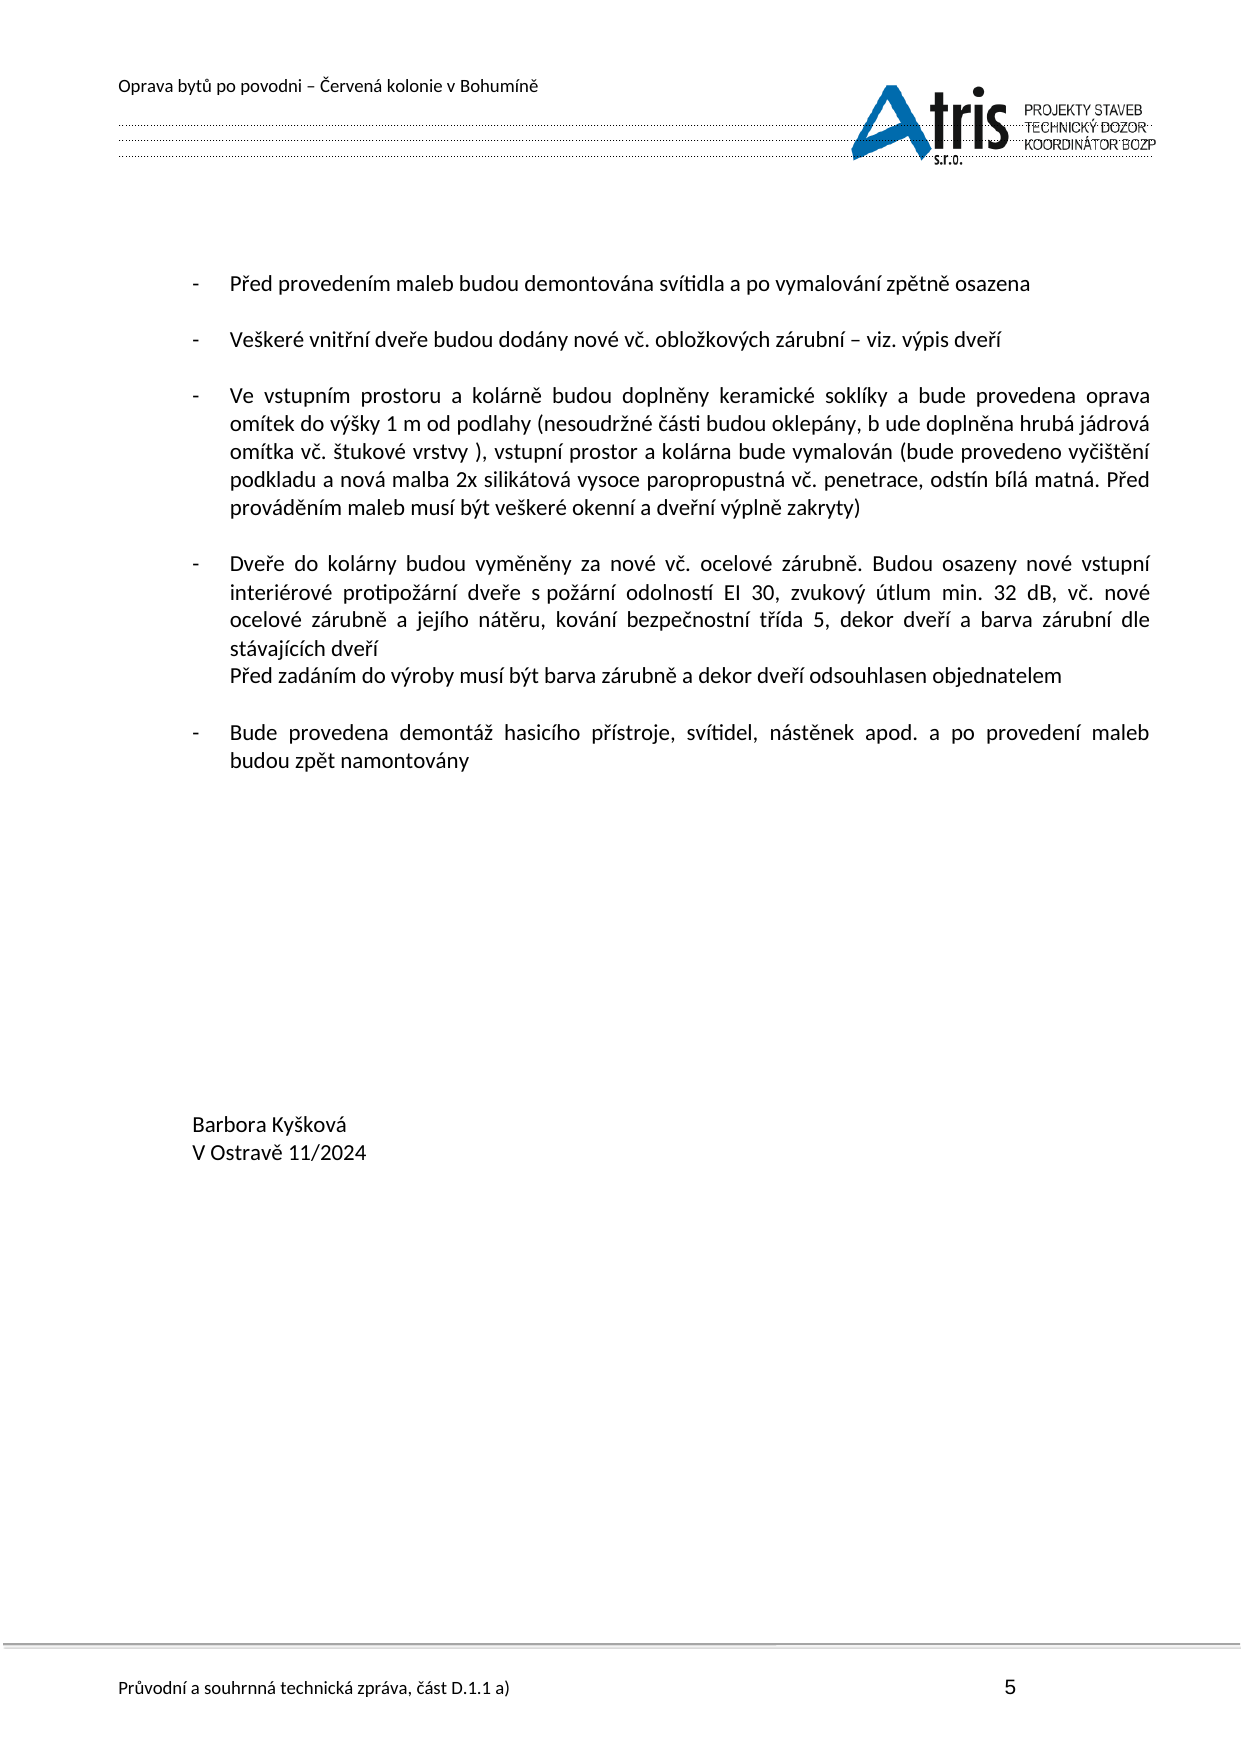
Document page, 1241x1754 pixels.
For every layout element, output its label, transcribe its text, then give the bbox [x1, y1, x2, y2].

text V Ostravě 11/2024 [192, 1138, 1152, 1166]
list Před provedením maleb budou demontována svítidla a po vymalování zpětně osazena [192, 269, 1152, 297]
text Barbora Kyšková [192, 1110, 1152, 1138]
list Bude provedena demontáž hasicího přístroje, svítidel, nástěnek apod. a po provedení maleb budou zpět namontovány [192, 718, 1152, 774]
list Veškeré vnitřní dveře budou dodány nové vč. obložkových zárubní – viz. výpis dveří [192, 325, 1152, 353]
list Před zadáním do výroby musí být barva zárubně a dekor dveří odsouhlasen objednatelem [229, 662, 1152, 690]
picture [849, 83, 1157, 166]
list Dveře do kolárny budou vyměněny za nové vč. ocelové zárubně. Budou osazeny nové vstupní interiérové protipožární dveře s požární odolností EI 30, zvukový útlum min. 32 dB, vč. nové ocelové zárubně a jejího nátěru, kování bezpečnostní třída 5, dekor dveří a barva zárubní dle stávajících dveří [192, 549, 1152, 662]
list Ve vstupním prostoru a kolárně budou doplněny keramické soklíky a bude provedena oprava omítek do výšky 1 m od podlahy (nesoudržné části budou oklepány, b ude doplněna hrubá jádrová omítka vč. štukové vrstvy ), vstupní prostor a kolárna bude vymalován (bude provedeno vyčištění podkladu a nová malba 2x silikátová vysoce paropropustná vč. penetrace, odstín bílá matná. Před prováděním maleb musí být veškeré okenní a dveřní výplně zakryty) [192, 381, 1152, 522]
